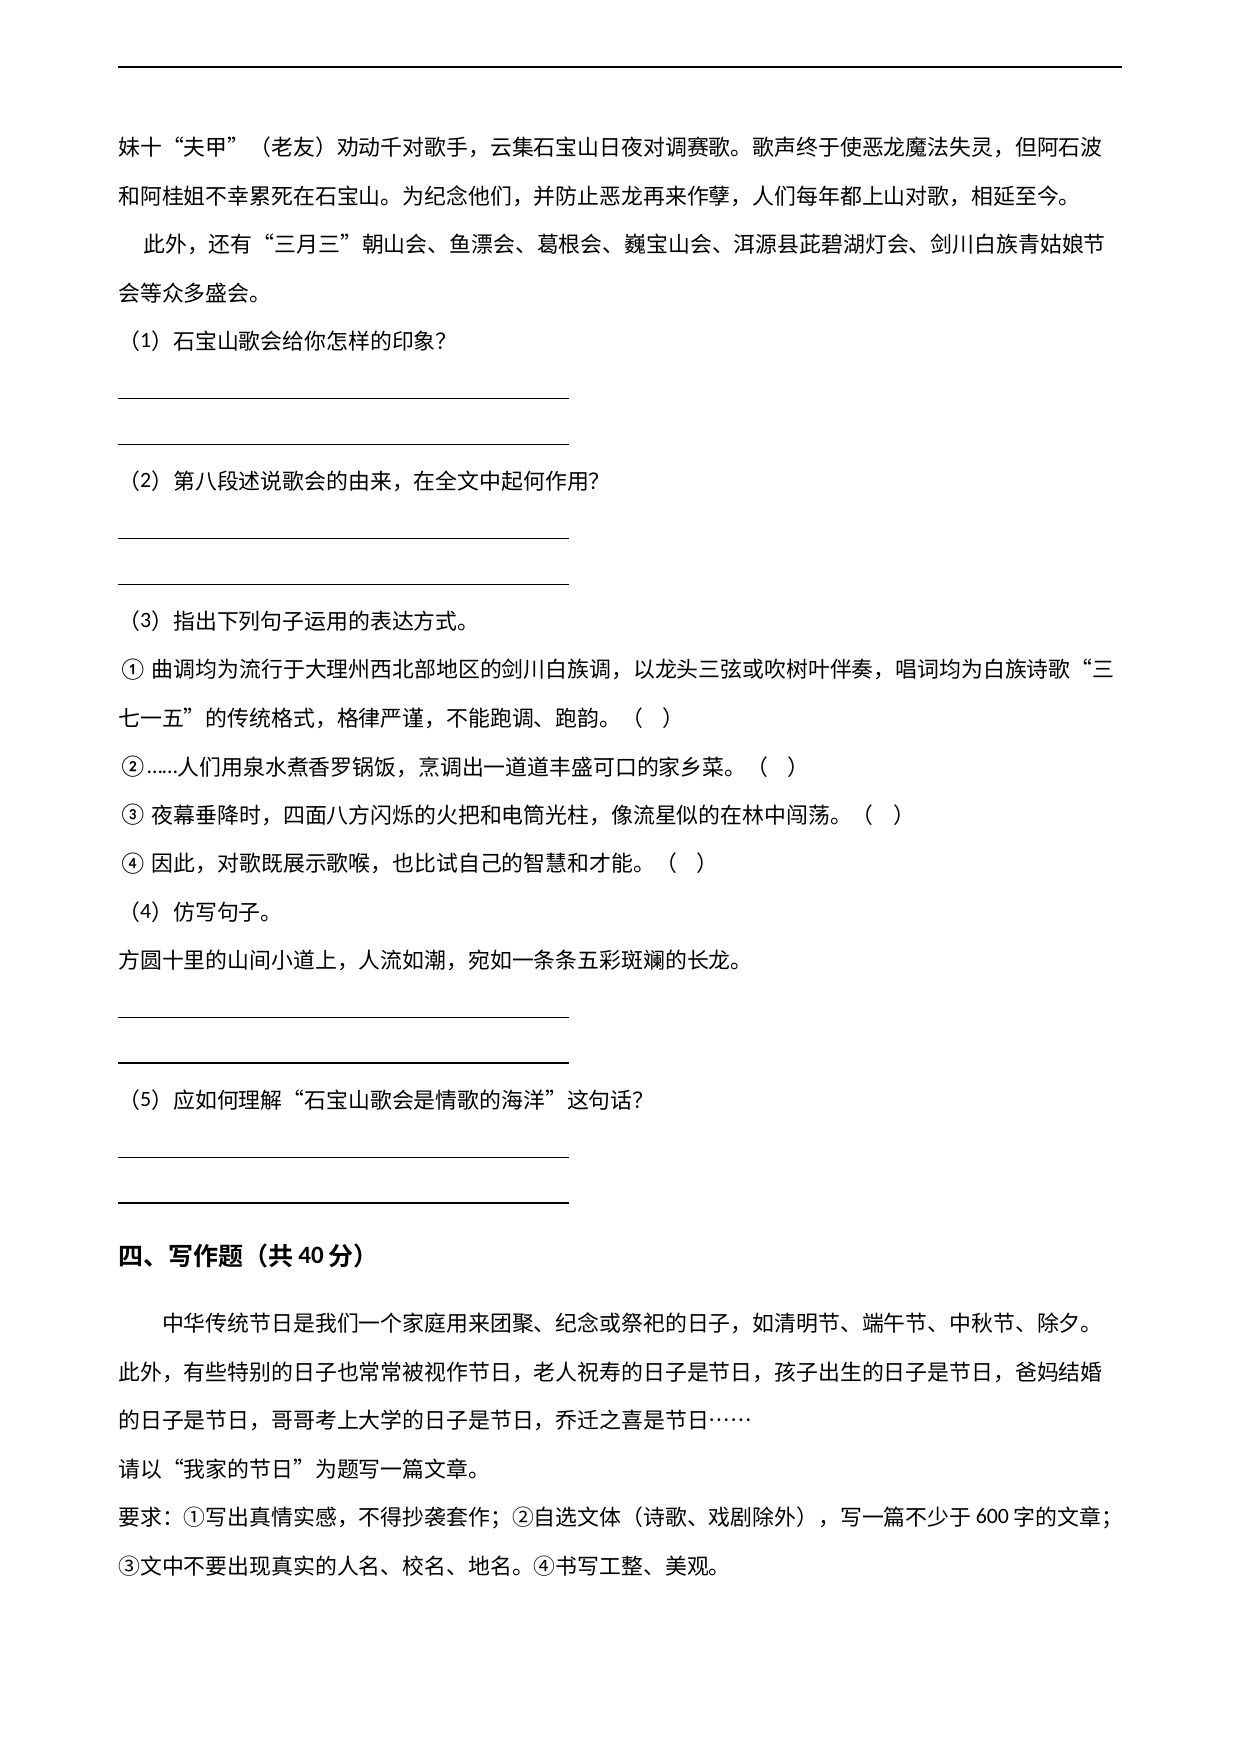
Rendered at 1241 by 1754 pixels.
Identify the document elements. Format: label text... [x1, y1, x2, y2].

text （1）石宝山歌会给你怎样的印象？ [118, 324, 1122, 356]
text （5）应如何理解“石宝山歌会是情歌的海洋”这句话？ [118, 1082, 1122, 1115]
text 请以“我家的节日”为题写一篇文章。 [118, 1451, 1122, 1484]
text （3）指出下列句子运用的表达方式。 [118, 604, 1122, 636]
text ①曲调均为流行于大理州西北部地区的剑川白族调，以龙头三弦或吹树叶伴奏，唱词均为白族诗歌“三七一五”的传统格式，格律严谨，不能跑调、跑韵。（ ） [118, 652, 1122, 733]
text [118, 129, 1122, 211]
text ④因此，对歌既展示歌喉，也比试自己的智慧和才能。（ ） [118, 846, 1122, 878]
text ②……人们用泉水煮香罗锅饭，烹调出一道道丰盛可口的家乡菜。（ ） [118, 749, 1122, 782]
text 要求：①写出真情实感，不得抄袭套作；②自选文体（诗歌、戏剧除外），写一篇不少于600字的文章；③文中不要出现真实的人名、校名、地名。④书写工整、美观。 [118, 1500, 1122, 1581]
text 四、写作题（共40分） [118, 1222, 1122, 1287]
text 此外，还有“三月三”朝山会、鱼漂会、葛根会、巍宝山会、洱源县茈碧湖灯会、剑川白族青姑娘节会等众多盛会。 [118, 227, 1122, 308]
text （4）仿写句子。 [118, 894, 1122, 927]
text ③夜幕垂降时，四面八方闪烁的火把和电筒光柱，像流星似的在林中闯荡。（ ） [118, 797, 1122, 830]
text （2）第八段述说歌会的由来，在全文中起何作用？ [118, 464, 1122, 496]
text 中华传统节日是我们一个家庭用来团聚、纪念或祭祀的日子，如清明节、端午节、中秋节、除夕。此外，有些特别的日子也常常被视作节日，老人祝寿的日子是节日，孩子出生的日子是节日，爸妈结婚的日子是节日，哥哥考上大学的日子是节日，乔迁之喜是节日…… [118, 1306, 1122, 1436]
text 方圆十里的山间小道上，人流如潮，宛如一条条五彩斑斓的长龙。 [118, 942, 1122, 975]
